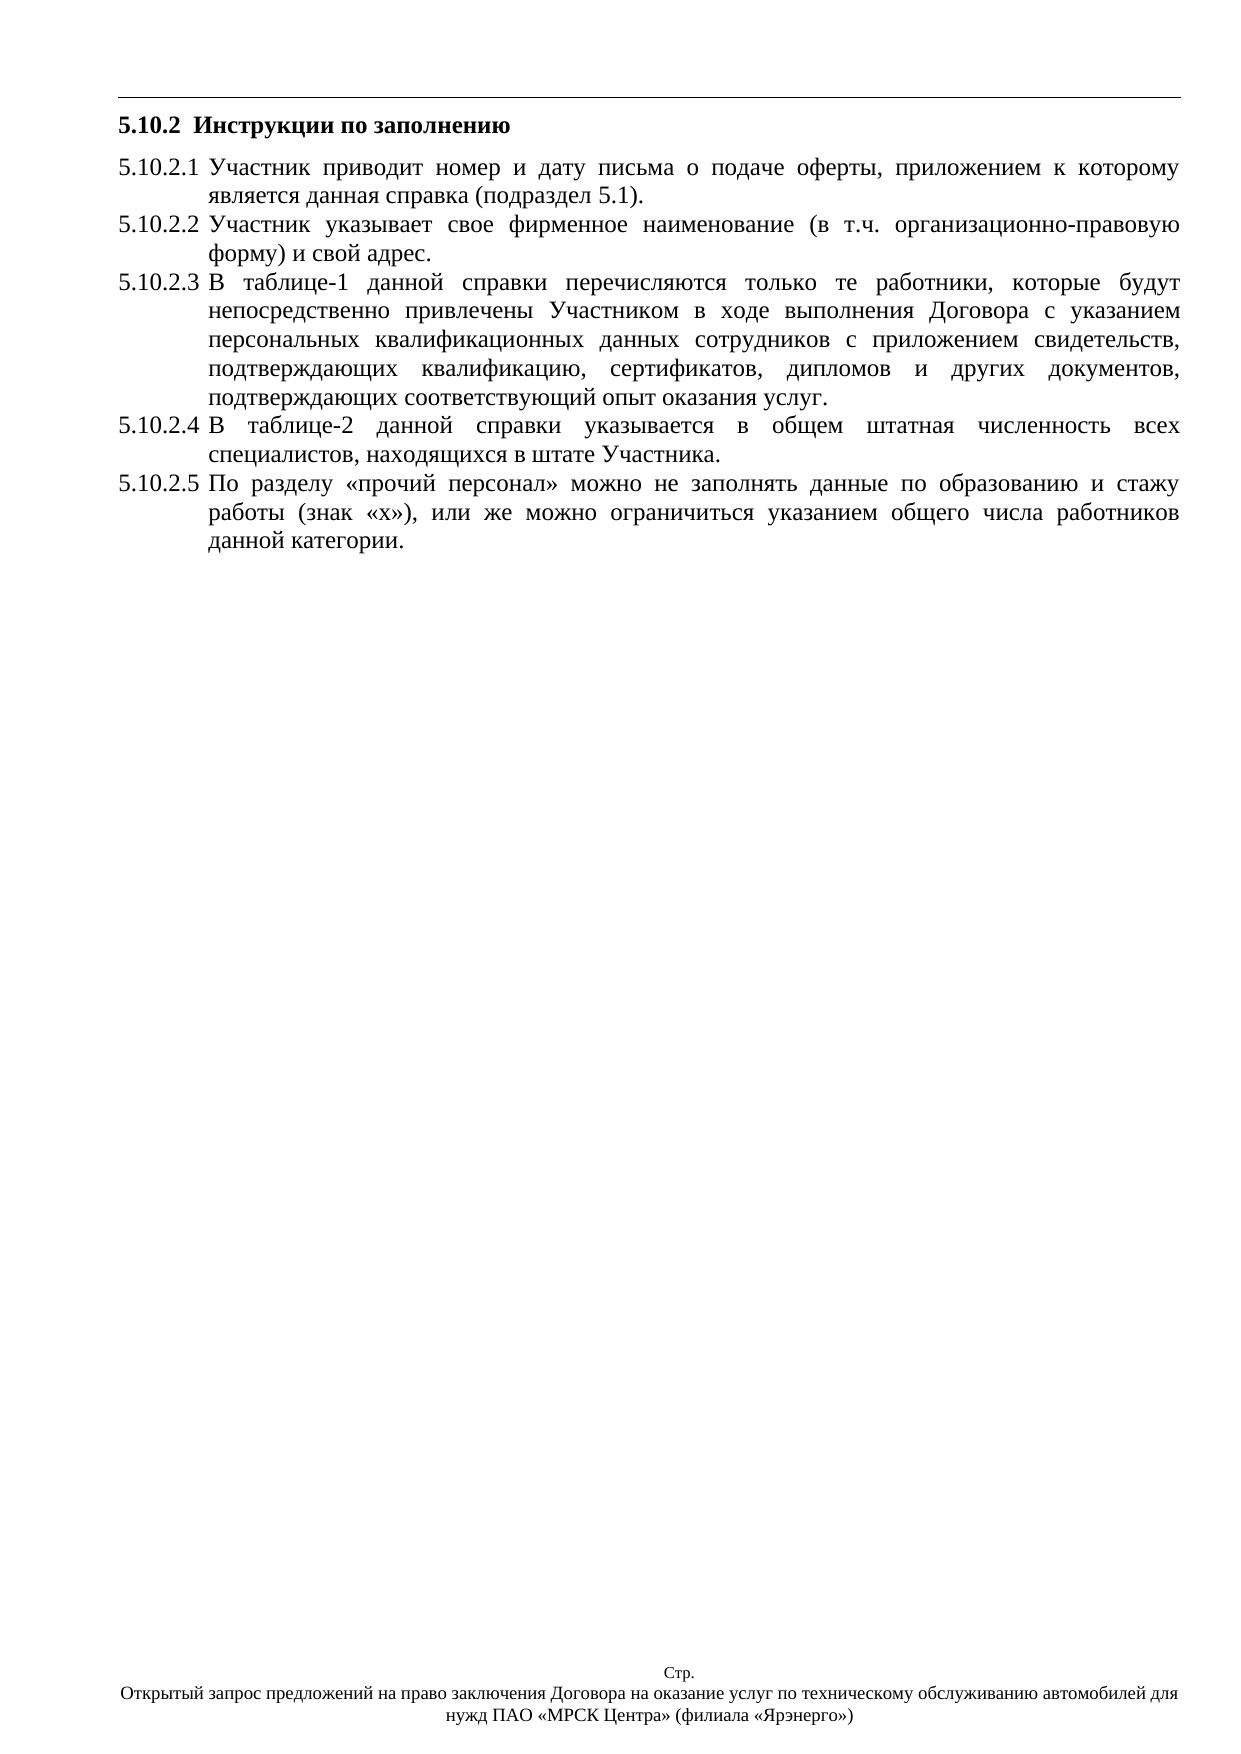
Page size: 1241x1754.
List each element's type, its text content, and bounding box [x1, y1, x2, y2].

list В таблице-2 данной справки указывается в общем штатная численность всех специалистов, находящихся в штате Участника. [118, 411, 1181, 468]
list Участник приводит номер и дату письма о подаче оферты, приложением к которому является данная справка (подраздел 5.1). [118, 152, 1181, 209]
subtitle Инструкции по заполнению [118, 111, 1181, 139]
list В таблице-1 данной справки перечисляются только те работники, которые будут непосредственно привлечены Участником в ходе выполнения Договора с указанием персональных квалификационных данных сотрудников с приложением свидетельств, подтверждающих квалификацию, сертификатов, дипломов и других документов, подтверждающих соответствующий опыт оказания услуг. [118, 267, 1181, 411]
list По разделу «прочий персонал» можно не заполнять данные по образованию и стажу работы (знак «х»), или же можно ограничиться указанием общего числа работников данной категории. [118, 468, 1181, 554]
list Участник указывает свое фирменное наименование (в т.ч. организационно-правовую форму) и свой адрес. [118, 209, 1181, 267]
